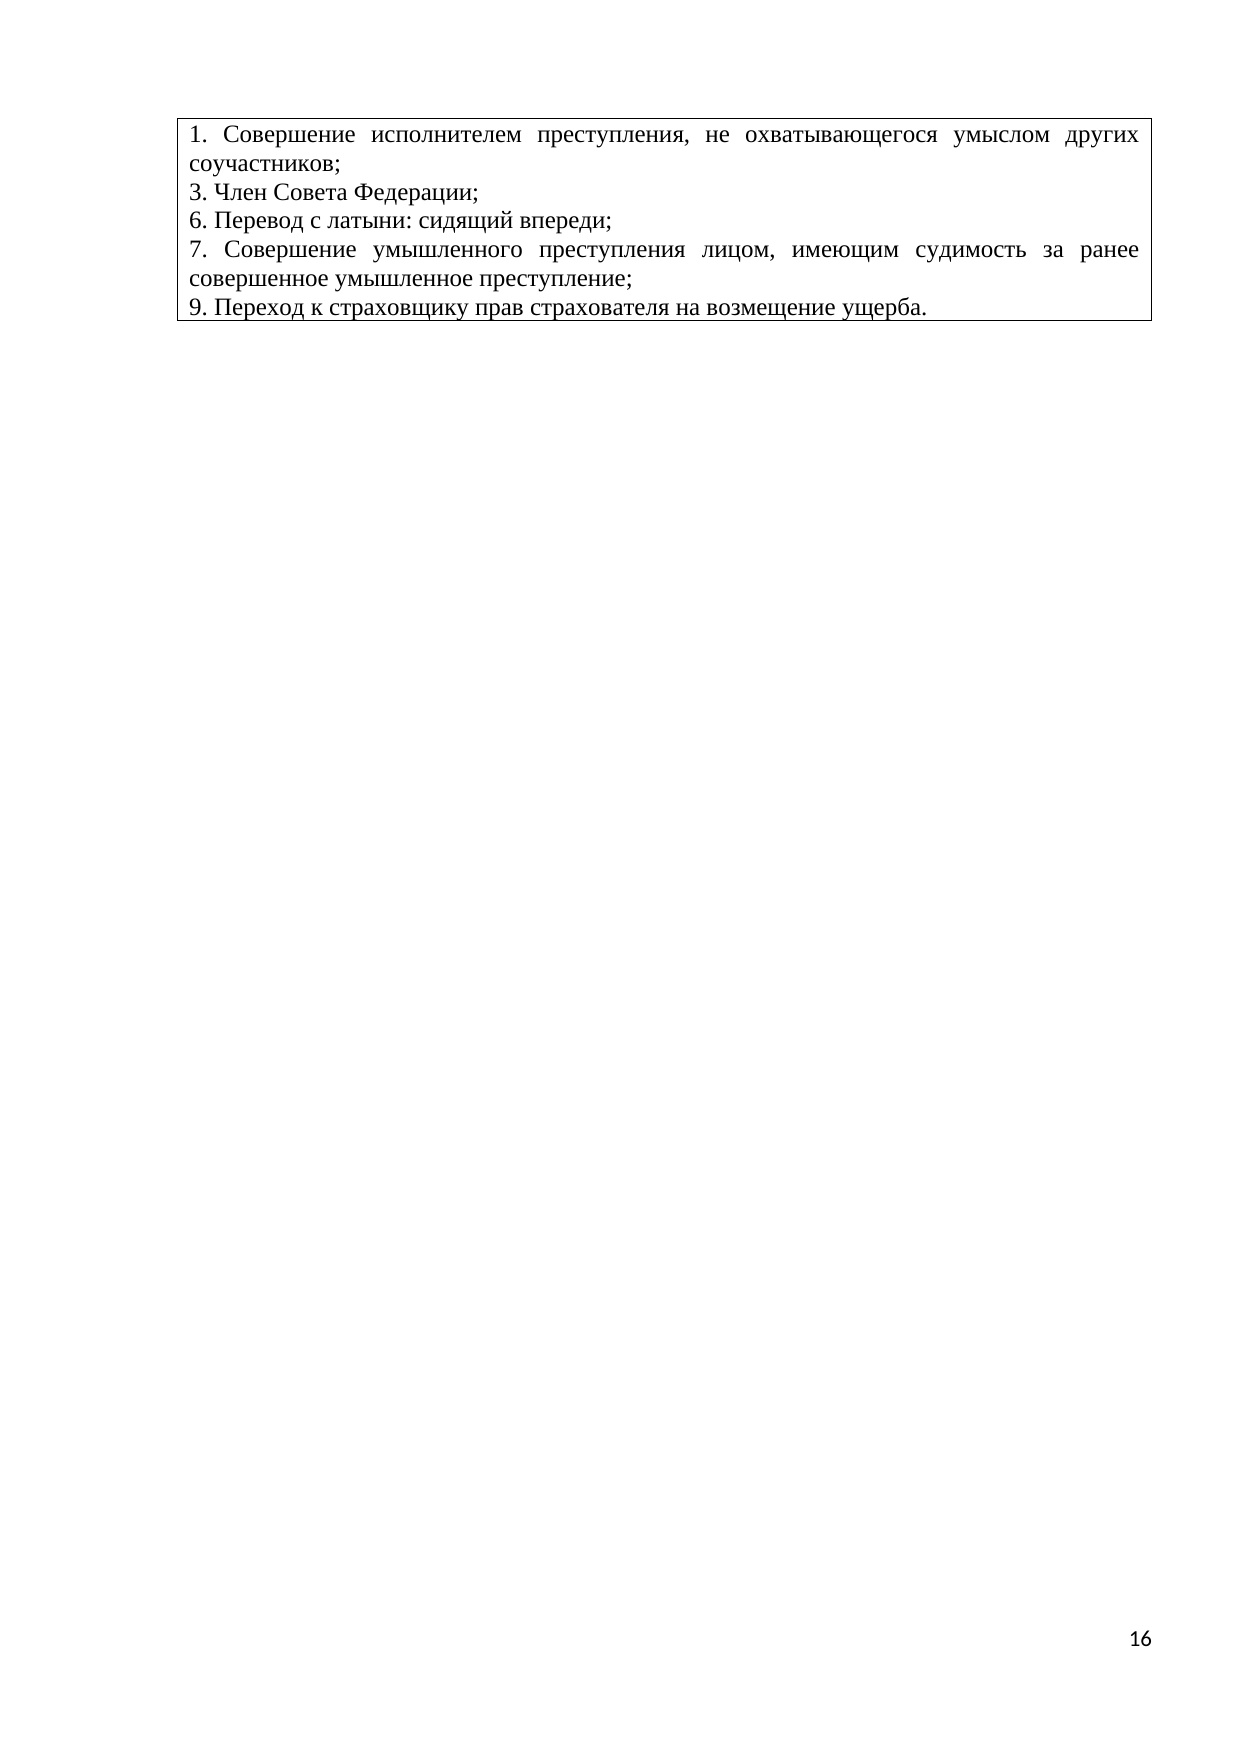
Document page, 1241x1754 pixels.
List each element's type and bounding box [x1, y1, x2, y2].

table_cell [178, 119, 1151, 320]
